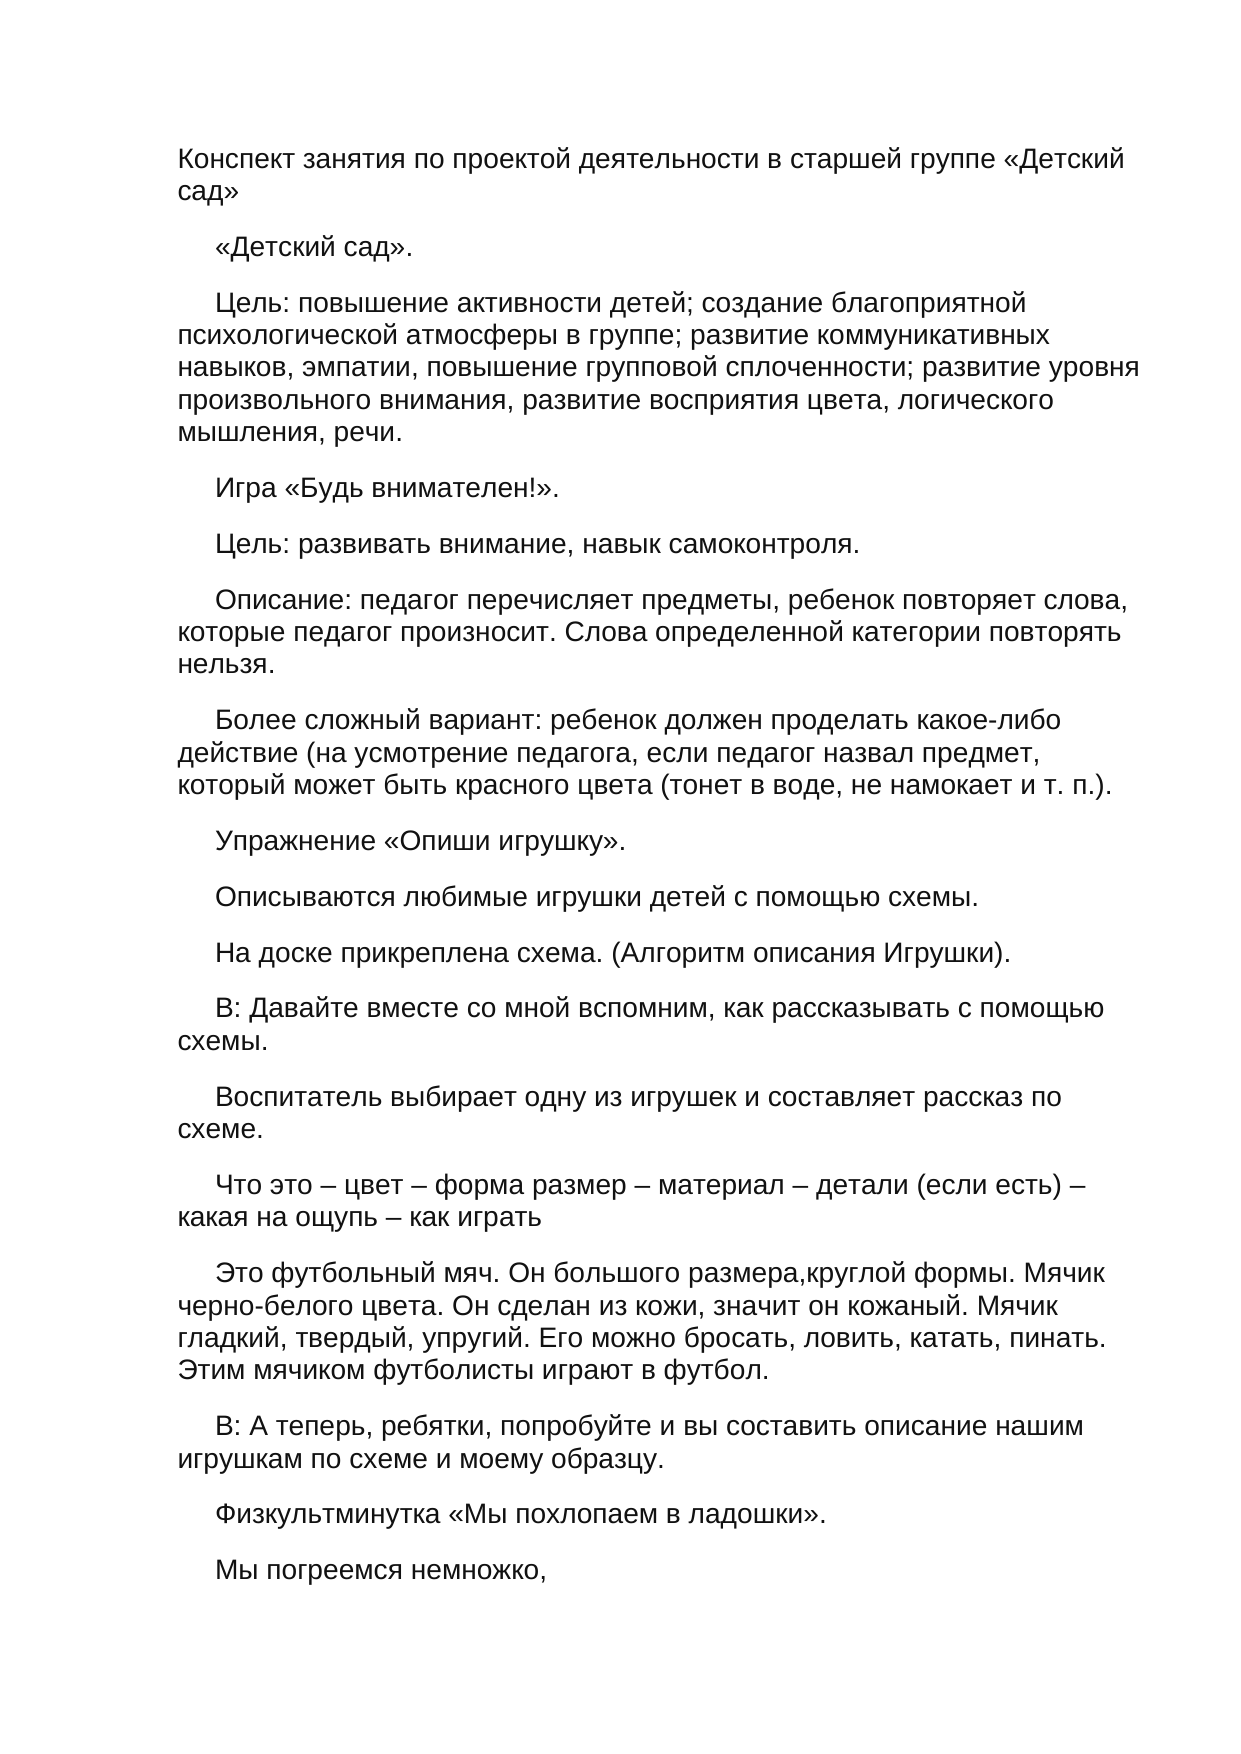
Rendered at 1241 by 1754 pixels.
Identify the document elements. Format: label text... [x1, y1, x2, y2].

text Более сложный вариант: ребенок должен проделать какое-либо действие (на усмотрение педагога, если педагог назвал предмет, который может быть красного цвета (тонет в воде, не намокает и т. п.). [177, 703, 1152, 801]
text Мы погреемся немножко, [177, 1553, 1152, 1586]
text Воспитатель выбирает одну из игрушек и составляет рассказ по схеме. [177, 1080, 1152, 1144]
text Конспект занятия по проектой деятельности в старшей группе «Детский сад» [177, 142, 1152, 206]
text Описываются любимые игрушки детей с помощью схемы. [177, 880, 1152, 912]
text Упражнение «Опиши игрушку». [177, 824, 1152, 856]
text На доске прикреплена схема. (Алгоритм описания Игрушки). [177, 936, 1152, 968]
text В: А теперь, ребятки, попробуйте и вы составить описание нашим игрушкам по схеме и моему образцу. [177, 1409, 1152, 1474]
text Что это – цвет – форма размер – материал – детали (если есть) – какая на ощупь – как играть [177, 1168, 1152, 1233]
text Цель: развивать внимание, навык самоконтроля. [177, 527, 1152, 559]
text В: Давайте вместе со мной вспомним, как рассказывать с помощью схемы. [177, 991, 1152, 1056]
text Это футбольный мяч. Он большого размера,круглой формы. Мячик черно-белого цвета. Он сделан из кожи, значит он кожаный. Мячик гладкий, твердый, упругий. Его можно бросать, ловить, катать, пинать. Этим мячиком футболисты играют в футбол. [177, 1256, 1152, 1386]
text Описание: педагог перечисляет предметы, ребенок повторяет слова, которые педагог произносит. Слова определенной категории повторять нельзя. [177, 583, 1152, 680]
text Физкультминутка «Мы похлопаем в ладошки». [177, 1497, 1152, 1530]
text «Детский сад». [177, 230, 1152, 262]
text Цель: повышение активности детей; создание благоприятной психологической атмосферы в группе; развитие коммуникативных навыков, эмпатии, повышение групповой сплоченности; развитие уровня произвольного внимания, развитие восприятия цвета, логического мышления, речи. [177, 286, 1152, 448]
text Игра «Будь внимателен!». [177, 471, 1152, 503]
